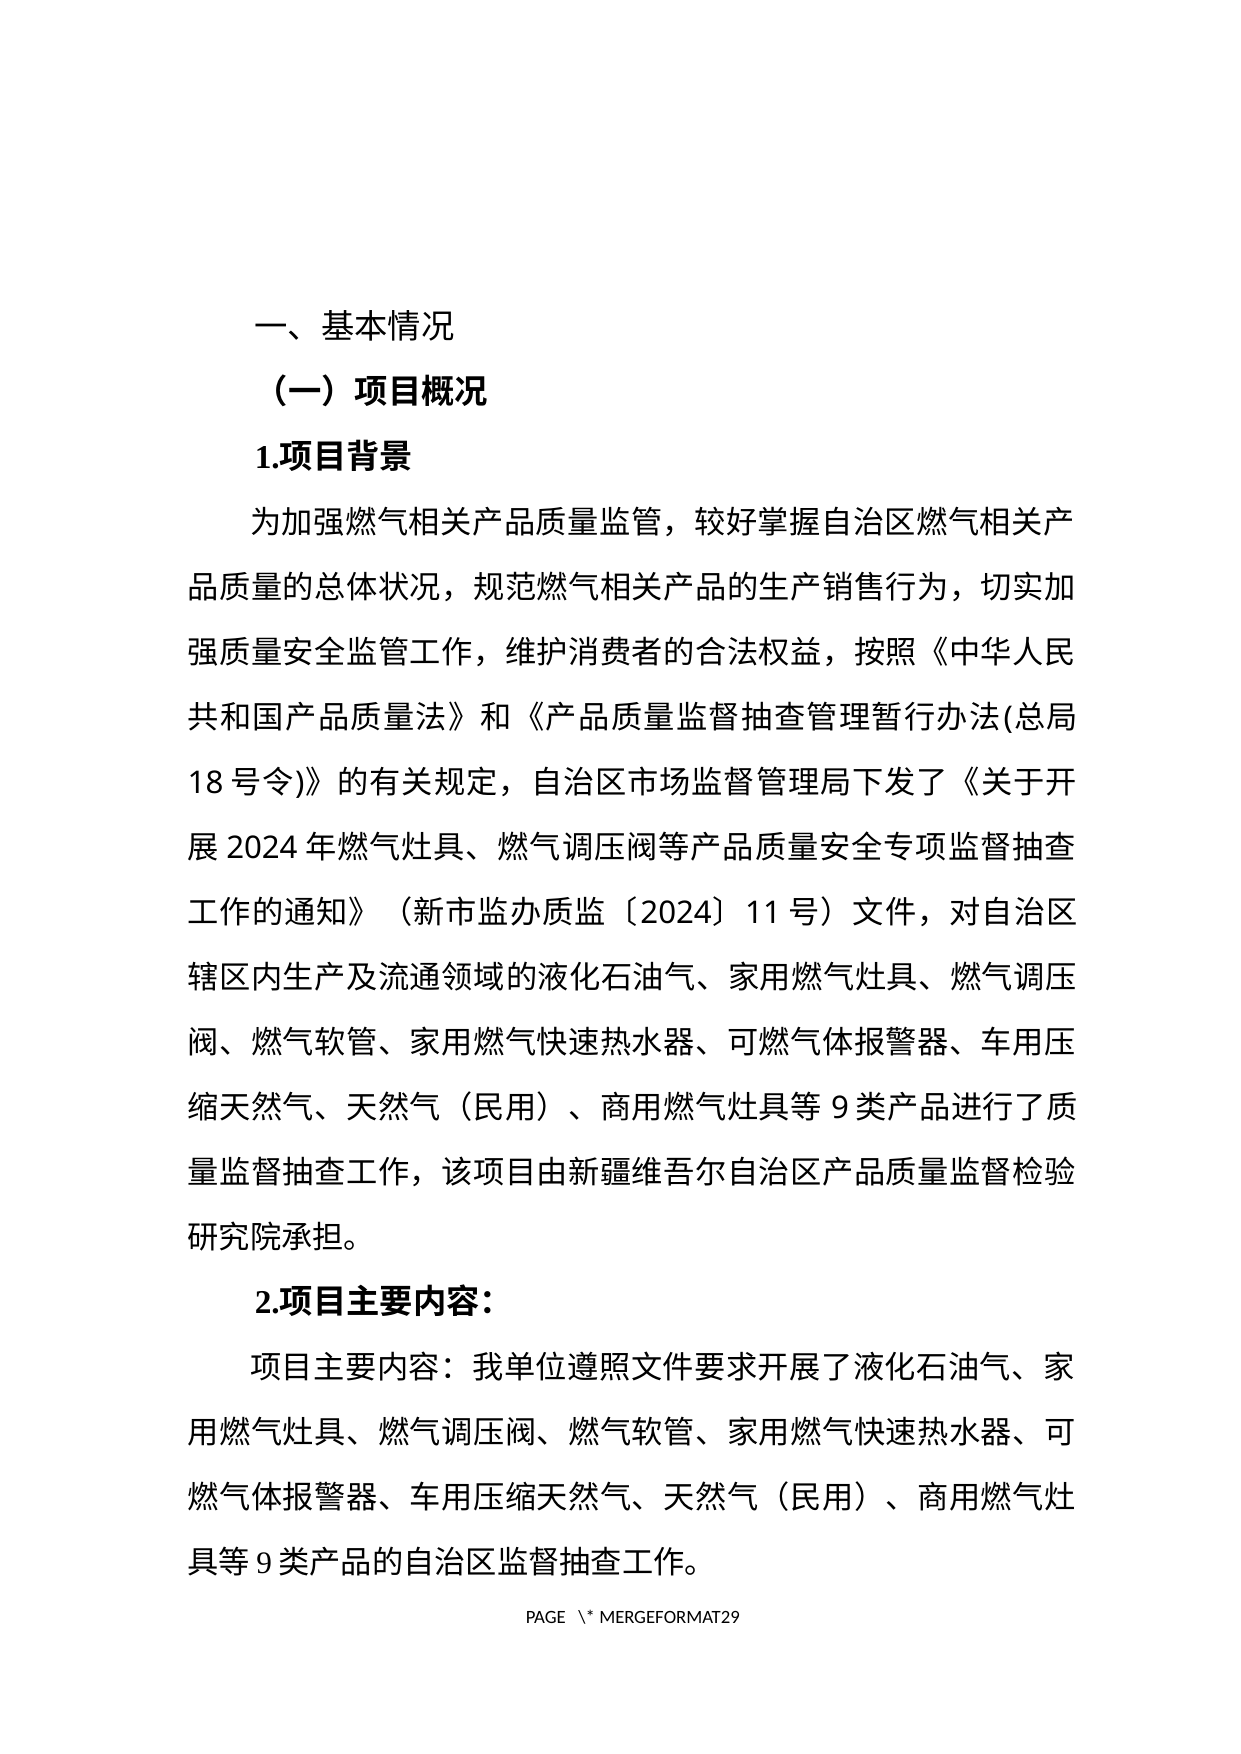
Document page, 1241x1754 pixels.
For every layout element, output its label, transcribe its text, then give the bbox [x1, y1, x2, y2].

text 项目主要内容：我单位遵照文件要求开展了液化石油气、家用燃气灶具、燃气调压阀、燃气软管、家用燃气快速热水器、可燃气体报警器、车用压缩天然气、天然气（民用）、商用燃气灶具等9类产品的自治区监督抽查工作。 [187, 1332, 1078, 1592]
text （一）项目概况 [187, 357, 1078, 422]
text 为加强燃气相关产品质量监管，较好掌握自治区燃气相关产品质量的总体状况，规范燃气相关产品的生产销售行为，切实加强质量安全监管工作，维护消费者的合法权益，按照《中华人民共和国产品质量法》和《产品质量监督抽查管理暂行办法(总局18号令)》的有关规定，自治区市场监督管理局下发了《关于开展2024年燃气灶具、燃气调压阀等产品质量安全专项监督抽查工作的通知》（新市监办质监〔2024〕11号）文件，对自治区辖区内生产及流通领域的液化石油气、家用燃气灶具、燃气调压阀、燃气软管、家用燃气快速热水器、可燃气体报警器、车用压缩天然气、天然气（民用）、商用燃气灶具等9类产品进行了质量监督抽查工作，该项目由新疆维吾尔自治区产品质量监督检验研究院承担。 [187, 487, 1078, 1267]
title 2.项目主要内容： [187, 1267, 1078, 1332]
text 一、基本情况 [187, 292, 1078, 357]
text 1.项目背景 [187, 422, 1078, 487]
